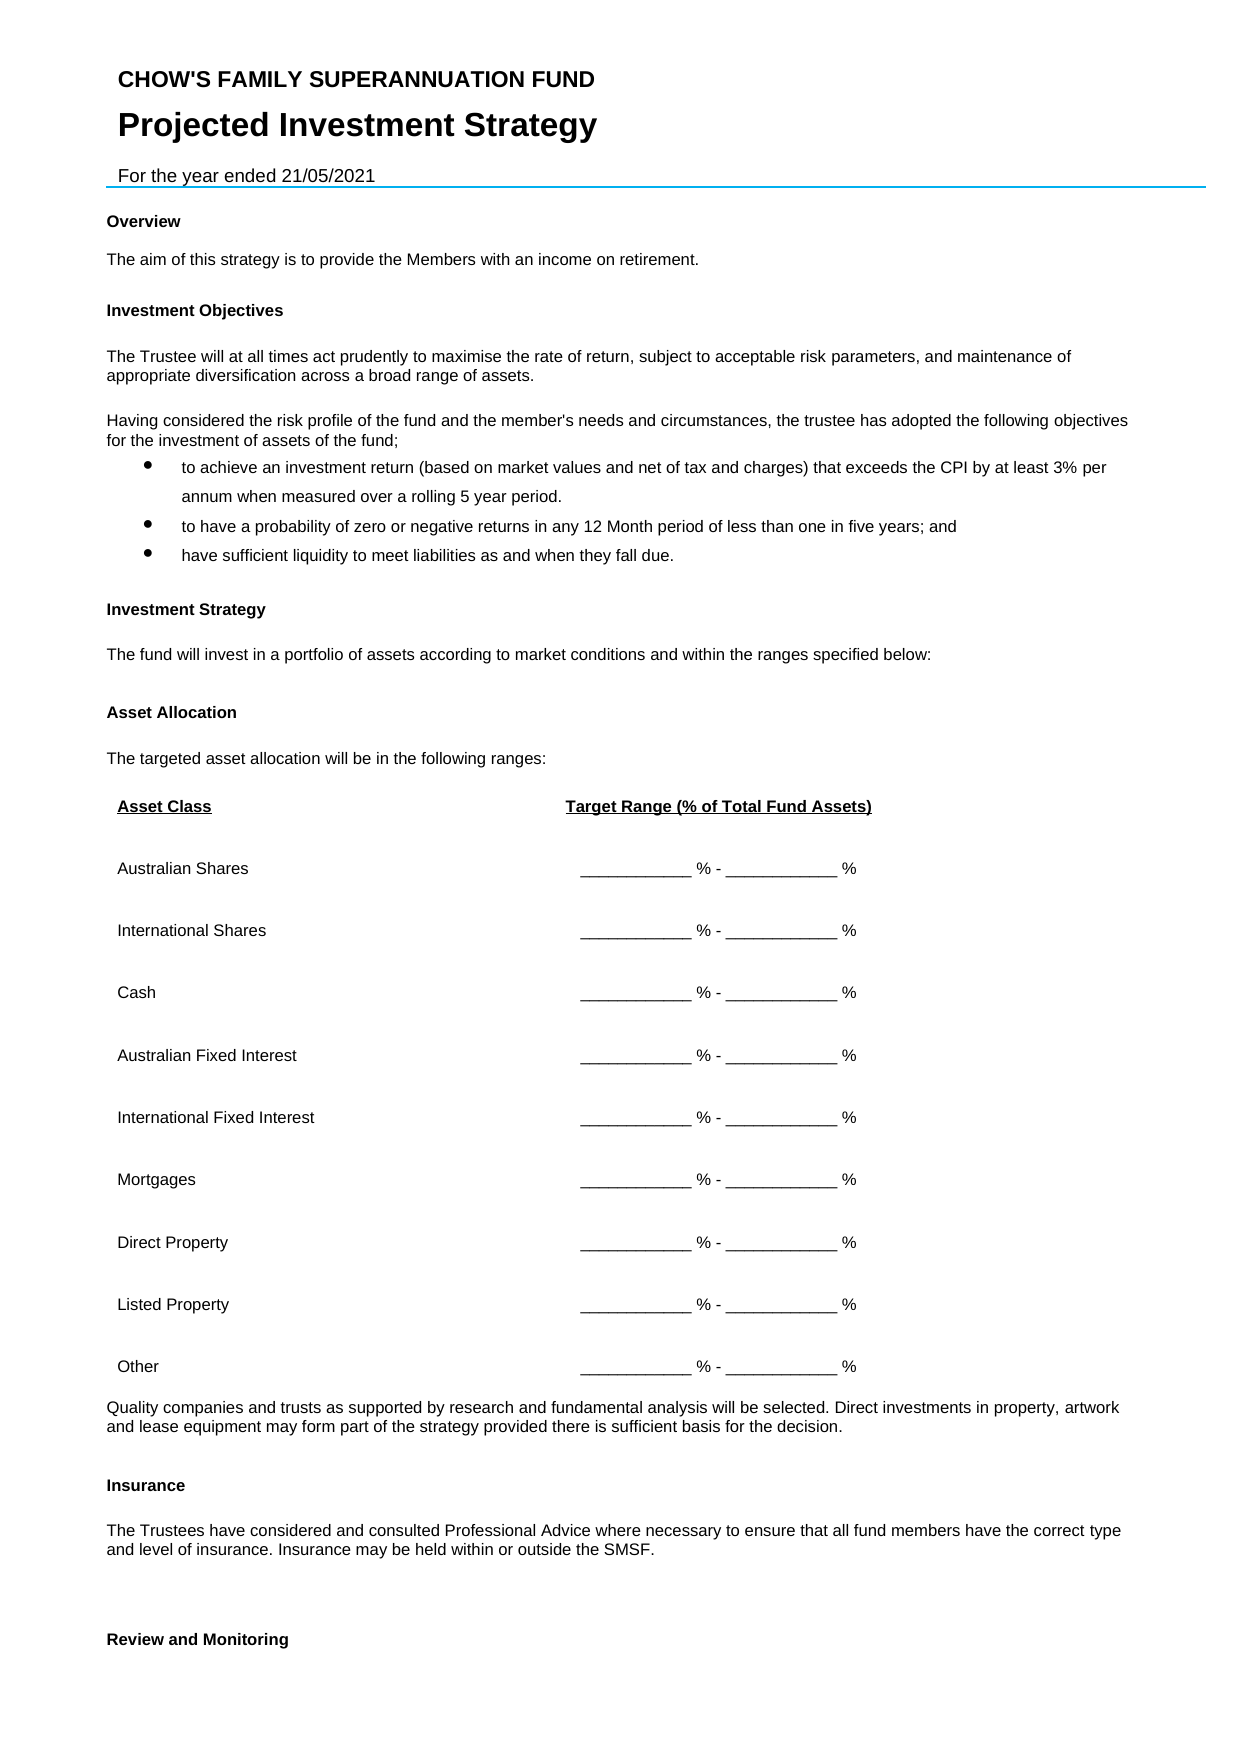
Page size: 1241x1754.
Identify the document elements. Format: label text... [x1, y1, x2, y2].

list to achieve an investment return (based on market values and net of tax and charges) that exceeds the CPI by at least 3% per annum when measured over a rolling 5 year period. [144, 449, 1134, 509]
text Investment Objectives [106, 301, 1134, 320]
text Quality companies and trusts as supported by research and fundamental analysis will be selected. Direct investments in property, artwork and lease equipment may form part of the strategy provided there is sufficient basis for the decision. [106, 1398, 1134, 1436]
table_cell Australian Shares [106, 818, 505, 881]
table_header Target Range (% of Total Fund Assets) [505, 787, 1007, 818]
table_cell ____________ % - ____________ % [505, 1068, 1007, 1130]
table_cell ____________ % - ____________ % [505, 818, 1007, 881]
table_cell Australian Fixed Interest [106, 1005, 505, 1067]
text The Trustees have considered and consulted Professional Advice where necessary to ensure that all fund members have the correct type and level of insurance. Insurance may be held within or outside the SMSF. [106, 1521, 1134, 1559]
text The Trustee will at all times act prudently to maximise the rate of return, subject to acceptable risk parameters, and maintenance of appropriate diversification across a broad range of assets. [106, 346, 1134, 385]
text The aim of this strategy is to provide the Members with an income on retirement. [106, 250, 1134, 269]
table_cell ____________ % - ____________ % [505, 1130, 1007, 1192]
table_cell ____________ % - ____________ % [505, 1005, 1007, 1067]
table_cell Other [106, 1317, 505, 1379]
text The targeted asset allocation will be in the following ranges: [106, 749, 1134, 768]
text Asset Allocation [106, 703, 1134, 722]
list have sufficient liquidity to meet liabilities as and when they fall due. [144, 538, 1134, 568]
table_header Asset Class [106, 787, 505, 818]
list to have a probability of zero or negative returns in any 12 Month period of less than one in five years; and [144, 509, 1134, 538]
text Review and Monitoring [106, 1630, 1134, 1649]
text Overview [106, 212, 1134, 231]
table_cell International Fixed Interest [106, 1068, 505, 1130]
table_cell ____________ % - ____________ % [505, 881, 1007, 943]
table_cell ____________ % - ____________ % [505, 943, 1007, 1005]
table_cell International Shares [106, 881, 505, 943]
table_cell Mortgages [106, 1130, 505, 1192]
text Insurance [106, 1475, 1134, 1494]
text The fund will invest in a portfolio of assets according to market conditions and within the ranges specified below: [106, 645, 1134, 664]
table_cell ____________ % - ____________ % [505, 1254, 1007, 1317]
table_cell ____________ % - ____________ % [505, 1192, 1007, 1254]
table_cell Cash [106, 943, 505, 1005]
text Investment Strategy [106, 599, 1134, 619]
table_cell ____________ % - ____________ % [505, 1317, 1007, 1379]
table_cell Listed Property [106, 1254, 505, 1317]
table_cell Direct Property [106, 1192, 505, 1254]
text Having considered the risk profile of the fund and the member's needs and circumstances, the trustee has adopted the following objectives for the investment of assets of the fund; [106, 411, 1134, 449]
